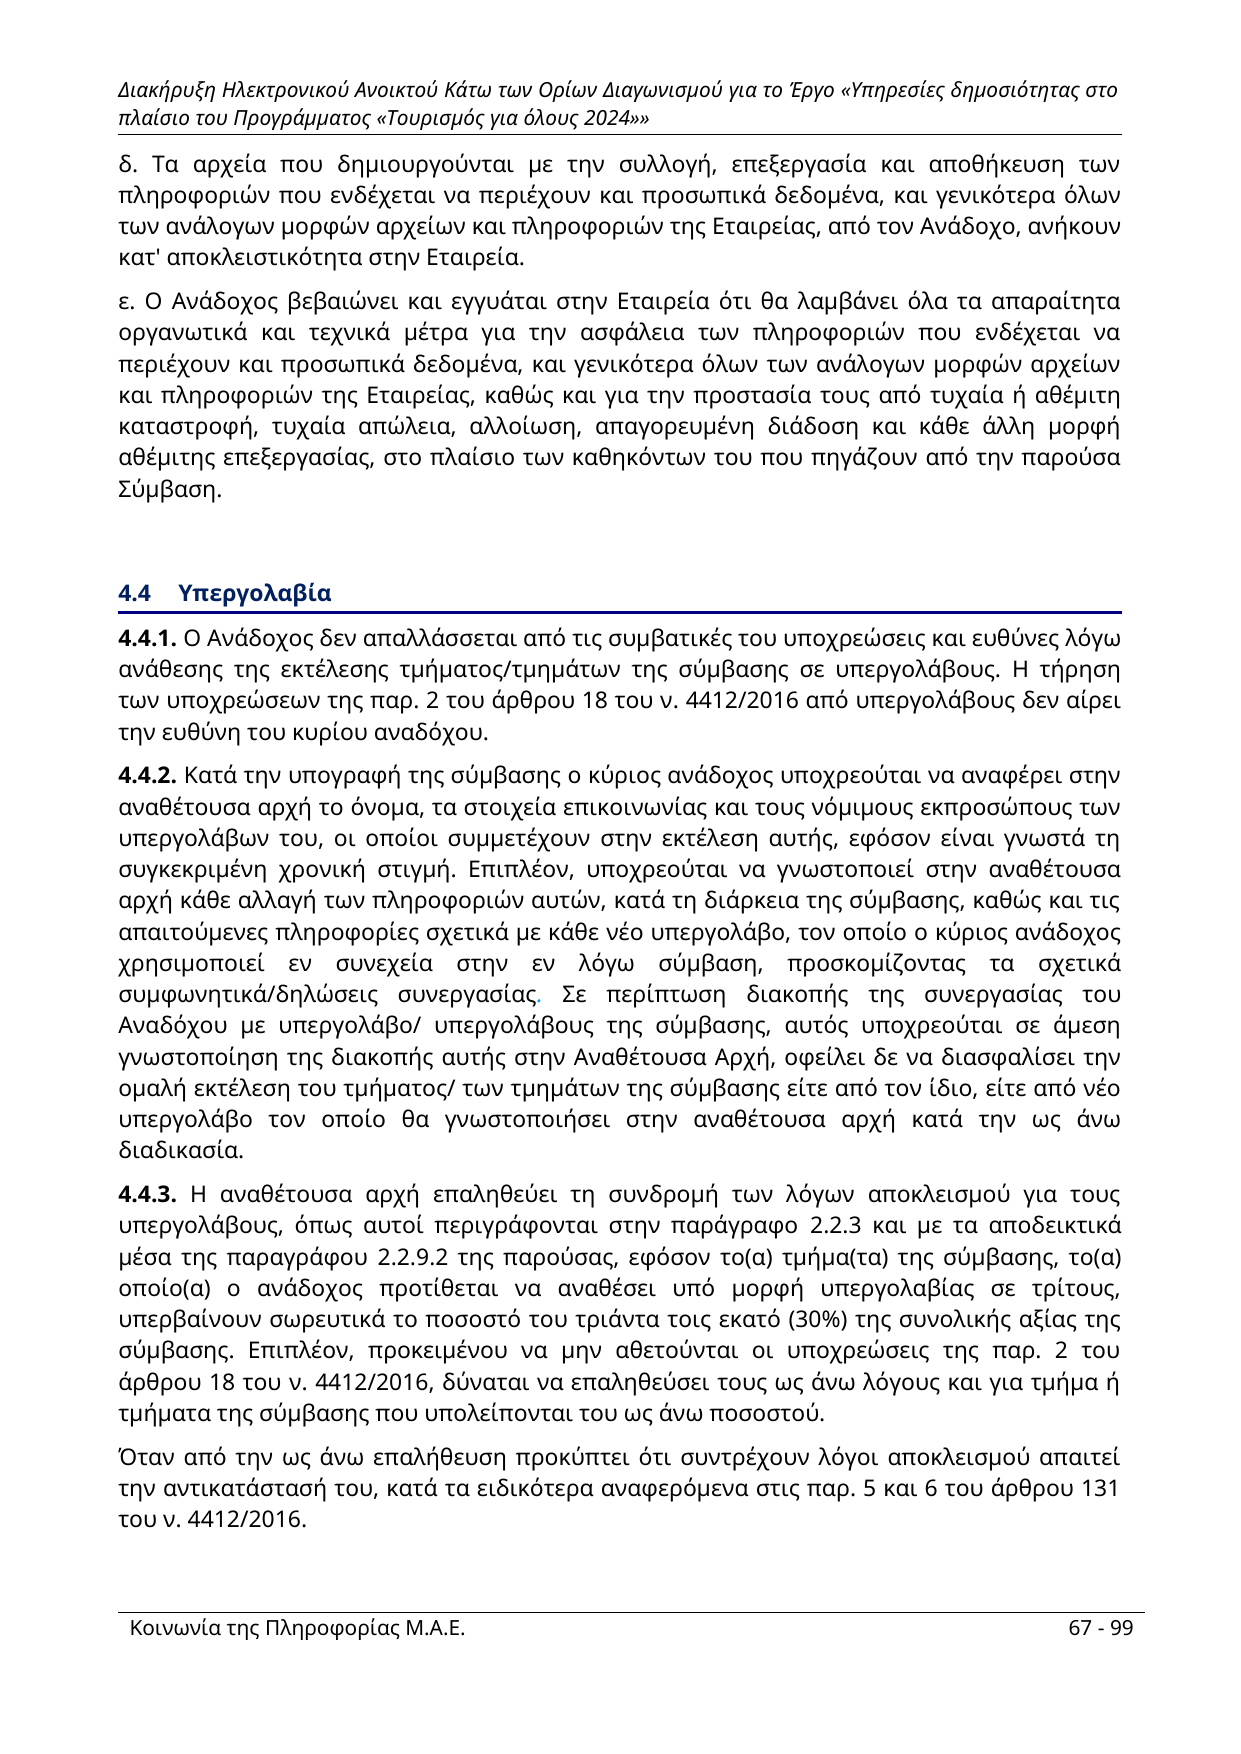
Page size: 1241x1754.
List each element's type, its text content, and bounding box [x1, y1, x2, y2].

text ε. Ο Ανάδοχος βεβαιώνει και εγγυάται στην Εταιρεία ότι θα λαμβάνει όλα τα απαραίτητα οργανωτικά και τεχνικά μέτρα για την ασφάλεια των πληροφοριών που ενδέχεται να περιέχουν και προσωπικά δεδομένα, και γενικότερα όλων των ανάλογων μορφών αρχείων και πληροφοριών της Εταιρείας, καθώς και για την προστασία τους από τυχαία ή αθέμιτη καταστροφή, τυχαία απώλεια, αλλοίωση, απαγορευμένη διάδοση και κάθε άλλη μορφή αθέμιτης επεξεργασίας, στο πλαίσιο των καθηκόντων του που πηγάζουν από την παρούσα Σύμβαση. [118, 285, 1122, 504]
text 4.4.1. Ο Ανάδοχος δεν απαλλάσσεται από τις συμβατικές του υποχρεώσεις και ευθύνες λόγω ανάθεσης της εκτέλεσης τμήματος/τμημάτων της σύμβασης σε υπεργολάβους. Η τήρηση των υποχρεώσεων της παρ. 2 του άρθρου 18 του ν. 4412/2016 από υπεργολάβους δεν αίρει την ευθύνη του κυρίου αναδόχου. [118, 622, 1122, 747]
subtitle Υπεργολαβία [118, 577, 1122, 611]
text 4.4.2. Κατά την υπογραφή της σύμβασης ο κύριος ανάδοχος υποχρεούται να αναφέρει στην αναθέτουσα αρχή το όνομα, τα στοιχεία επικοινωνίας και τους νόμιμους εκπροσώπους των υπεργολάβων του, οι οποίοι συμμετέχουν στην εκτέλεση αυτής, εφόσον είναι γνωστά τη συγκεκριμένη χρονική στιγμή. Επιπλέον, υποχρεούται να γνωστοποιεί στην αναθέτουσα αρχή κάθε αλλαγή των πληροφοριών αυτών, κατά τη διάρκεια της σύμβασης, καθώς και τις απαιτούμενες πληροφορίες σχετικά με κάθε νέο υπεργολάβο, τον οποίο ο κύριος ανάδοχος χρησιμοποιεί εν συνεχεία στην εν λόγω σύμβαση, προσκομίζοντας τα σχετικά συμφωνητικά/δηλώσεις συνεργασίας. Σε περίπτωση διακοπής της συνεργασίας του Αναδόχου με υπεργολάβο/ υπεργολάβους της σύμβασης, αυτός υποχρεούται σε άμεση γνωστοποίηση της διακοπής αυτής στην Αναθέτουσα Αρχή, οφείλει δε να διασφαλίσει την ομαλή εκτέλεση του τμήματος/ των τμημάτων της σύμβασης είτε από τον ίδιο, είτε από νέο υπεργολάβο τον οποίο θα γνωστοποιήσει στην αναθέτουσα αρχή κατά την ως άνω διαδικασία. [118, 759, 1122, 1166]
text 4.4.3. Η αναθέτουσα αρχή επαληθεύει τη συνδρομή των λόγων αποκλεισμού για τους υπεργολάβους, όπως αυτοί περιγράφονται στην παράγραφο 2.2.3 και με τα αποδεικτικά μέσα της παραγράφου 2.2.9.2 της παρούσας, εφόσον το(α) τμήμα(τα) της σύμβασης, το(α) οποίο(α) ο ανάδοχος προτίθεται να αναθέσει υπό μορφή υπεργολαβίας σε τρίτους, υπερβαίνουν σωρευτικά το ποσοστό του τριάντα τοις εκατό (30%) της συνολικής αξίας της σύμβασης. Επιπλέον, προκειμένου να μην αθετούνται οι υποχρεώσεις της παρ. 2 του άρθρου 18 του ν. 4412/2016, δύναται να επαληθεύσει τους ως άνω λόγους και για τμήμα ή τμήματα της σύμβασης που υπολείπονται του ως άνω ποσοστού. [118, 1178, 1122, 1428]
text δ. Τα αρχεία που δημιουργούνται με την συλλογή, επεξεργασία και αποθήκευση των πληροφοριών που ενδέχεται να περιέχουν και προσωπικά δεδομένα, και γενικότερα όλων των ανάλογων μορφών αρχείων και πληροφοριών της Εταιρείας, από τον Ανάδοχο, ανήκουν κατ' αποκλειστικότητα στην Εταιρεία. [118, 147, 1122, 272]
text Όταν από την ως άνω επαλήθευση προκύπτει ότι συντρέχουν λόγοι αποκλεισμού απαιτεί την αντικατάστασή του, κατά τα ειδικότερα αναφερόμενα στις παρ. 5 και 6 του άρθρου 131 του ν. 4412/2016. [118, 1441, 1122, 1534]
